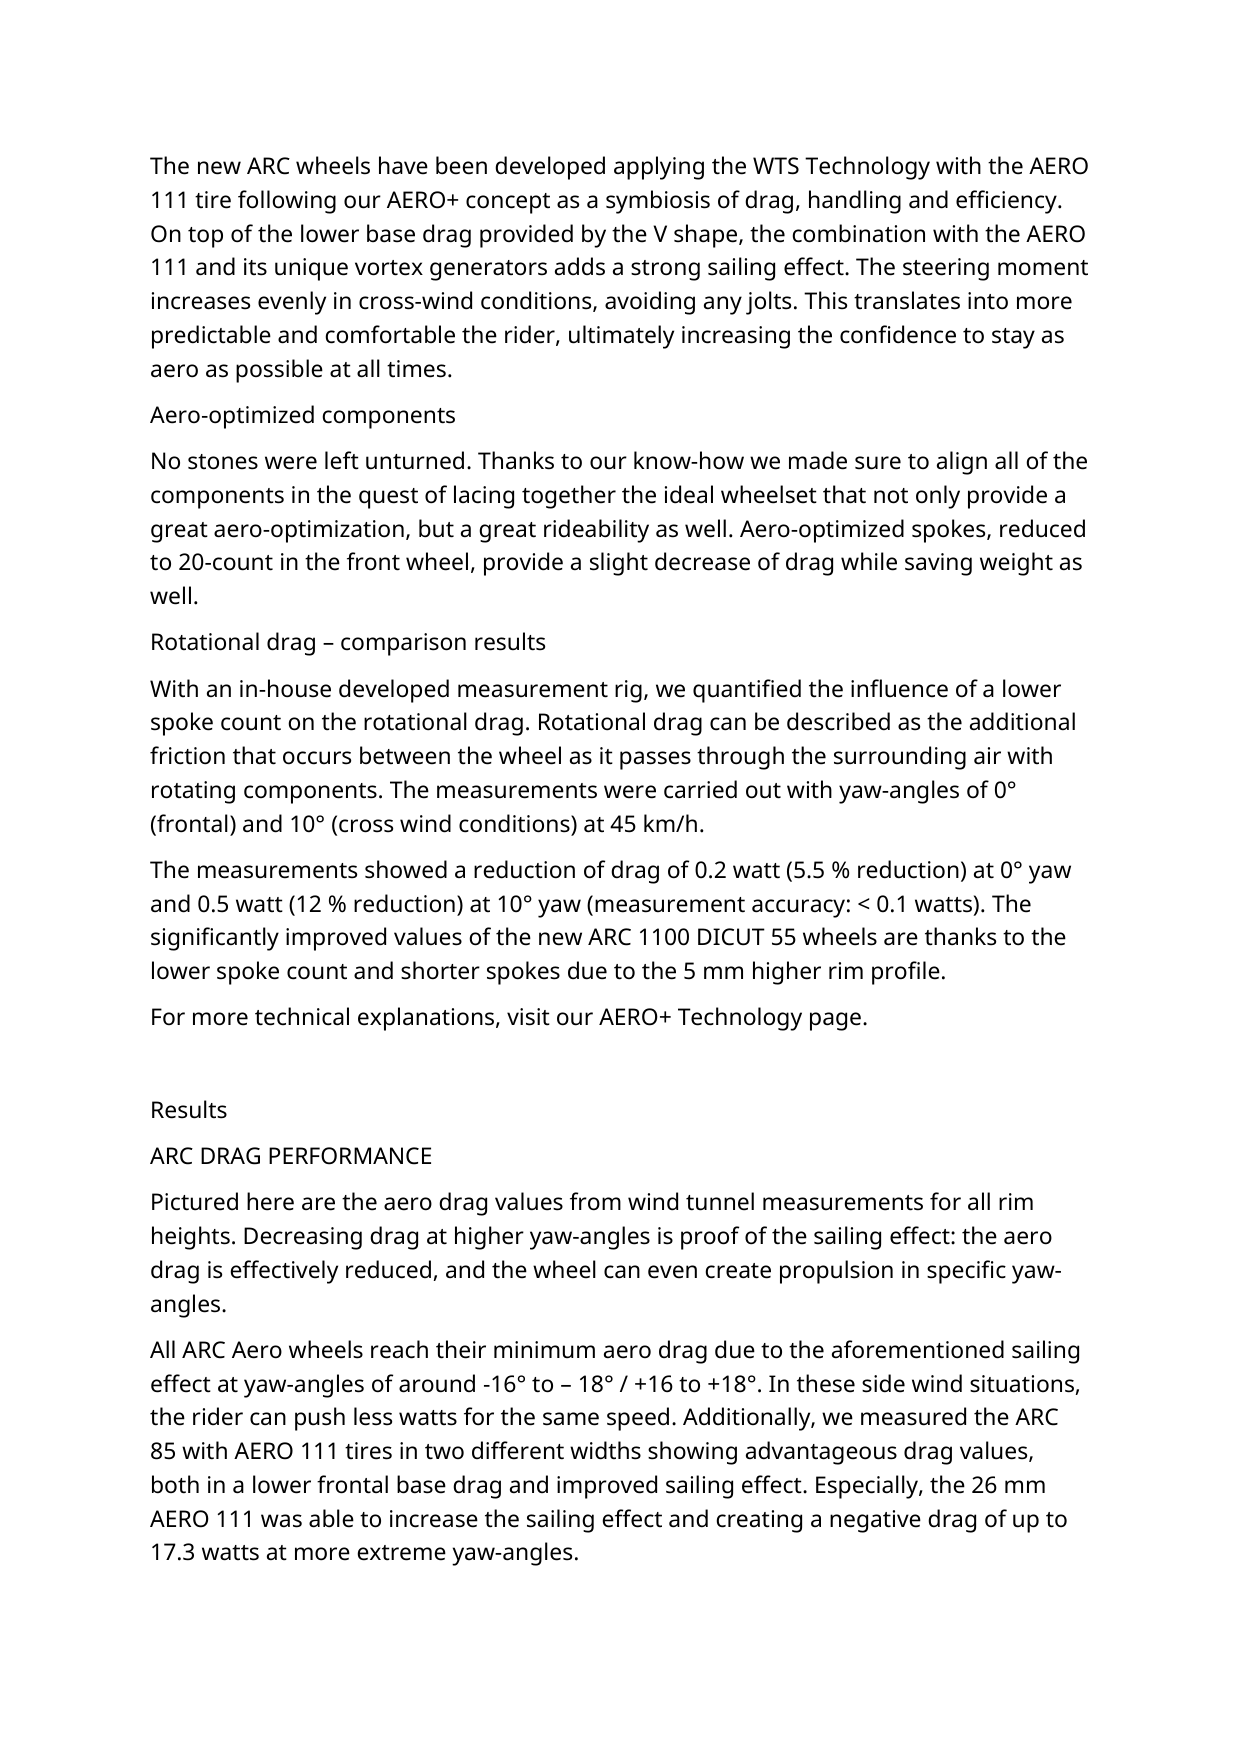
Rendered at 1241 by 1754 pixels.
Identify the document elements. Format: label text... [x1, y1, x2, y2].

text Aero-optimized components [150, 399, 1090, 430]
text Rotational drag – comparison results [150, 626, 1090, 657]
text No stones were left unturned. Thanks to our know-how we made sure to align all of the components in the quest of lacing together the ideal wheelset that not only provide a great aero-optimization, but a great rideability as well. Aero-optimized spokes, reduced to 20-count in the front wheel, provide a slight decrease of drag while saving weight as well. [150, 445, 1090, 611]
text For more technical explanations, visit our AERO+ Technology page. [150, 1001, 1090, 1032]
text All ARC Aero wheels reach their minimum aero drag due to the aforementioned sailing effect at yaw-angles of around -16° to – 18° / +16 to +18°. In these side wind situations, the rider can push less watts for the same speed. Additionally, we measured the ARC 85 with AERO 111 tires in two different widths showing advantageous drag values, both in a lower frontal base drag and improved sailing effect. Especially, the 26 mm AERO 111 was able to increase the sailing effect and creating a negative drag of up to 17.3 watts at more extreme yaw-angles. [150, 1334, 1090, 1567]
text The measurements showed a reduction of drag of 0.2 watt (5.5 % reduction) at 0° yaw and 0.5 watt (12 % reduction) at 10° yaw (measurement accuracy: < 0.1 watts). The significantly improved values of the new ARC 1100 DICUT 55 wheels are thanks to the lower spoke count and shorter spokes due to the 5 mm higher rim profile. [150, 854, 1090, 986]
text With an in-house developed measurement rig, we quantified the influence of a lower spoke count on the rotational drag. Rotational drag can be described as the additional friction that occurs between the wheel as it passes through the surrounding air with rotating components. The measurements were carried out with yaw-angles of 0° (frontal) and 10° (cross wind conditions) at 45 km/h. [150, 672, 1090, 839]
text ARC DRAG PERFORMANCE [150, 1140, 1090, 1171]
text Results [150, 1094, 1090, 1125]
text Pictured here are the aero drag values from wind tunnel measurements for all rim heights. Decreasing drag at higher yaw-angles is proof of the sailing effect: the aero drag is effectively reduced, and the wheel can even create propulsion in specific yaw-angles. [150, 1186, 1090, 1319]
text The new ARC wheels have been developed applying the WTS Technology with the AERO 111 tire following our AERO+ concept as a symbiosis of drag, handling and efficiency. On top of the lower base drag provided by the V shape, the combination with the AERO 111 and its unique vortex generators adds a strong sailing effect. The steering moment increases evenly in cross-wind conditions, avoiding any jolts. This translates into more predictable and comfortable the rider, ultimately increasing the confidence to stay as aero as possible at all times. [150, 150, 1090, 384]
